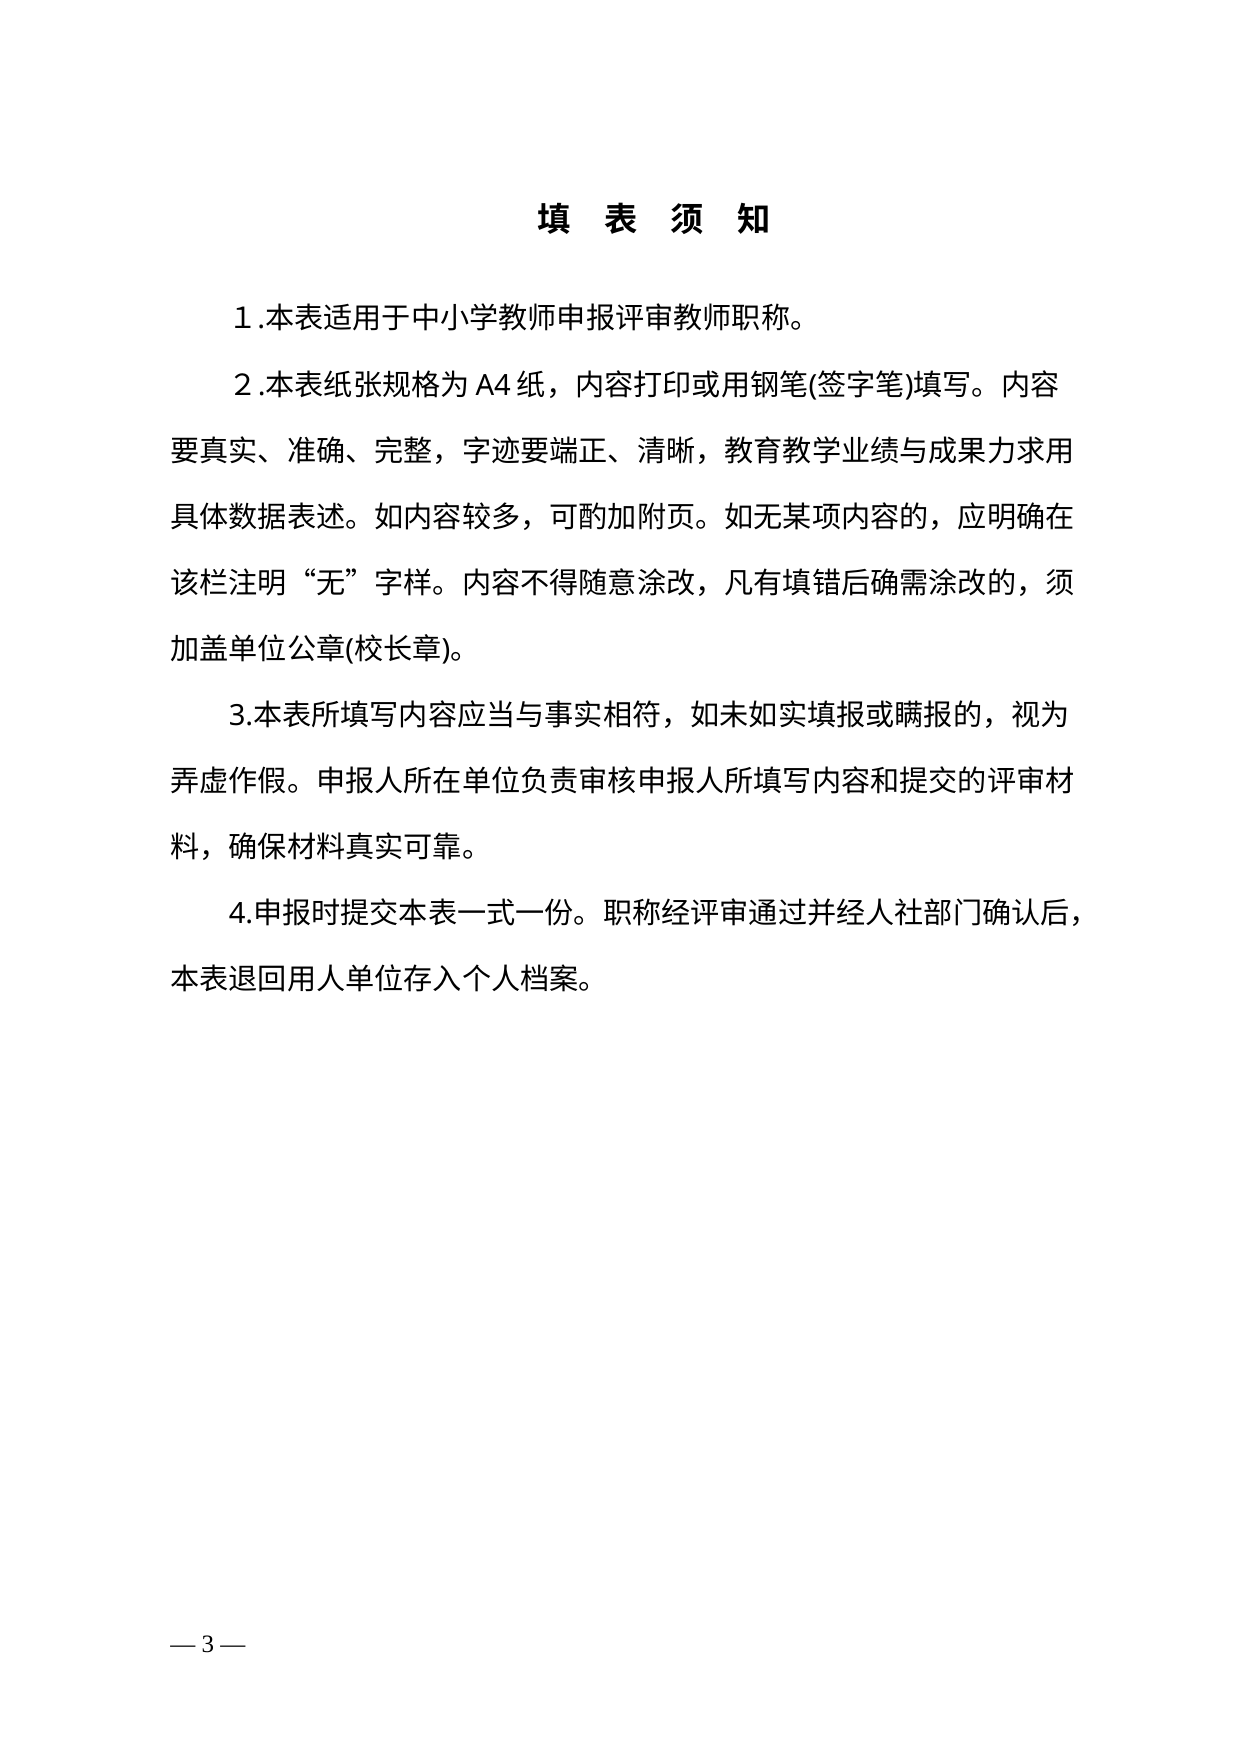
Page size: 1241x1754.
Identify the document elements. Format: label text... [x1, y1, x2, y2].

text 4.申报时提交本表一式一份。职称经评审通过并经人社部门确认后，本表退回用人单位存入个人档案。 [170, 878, 1088, 1010]
text 填表须知 [170, 184, 1088, 250]
text １.本表适用于中小学教师申报评审教师职称。 [170, 283, 1088, 349]
text ２.本表纸张规格为A4纸，内容打印或用钢笔(签字笔)填写。内容要真实、准确、完整，字迹要端正、清晰，教育教学业绩与成果力求用具体数据表述。如内容较多，可酌加附页。如无某项内容的，应明确在该栏注明“无”字样。内容不得随意涂改，凡有填错后确需涂改的，须加盖单位公章(校长章)。 [170, 349, 1088, 679]
text 3.本表所填写内容应当与事实相符，如未如实填报或瞒报的，视为弄虚作假。申报人所在单位负责审核申报人所填写内容和提交的评审材料，确保材料真实可靠。 [170, 679, 1088, 878]
